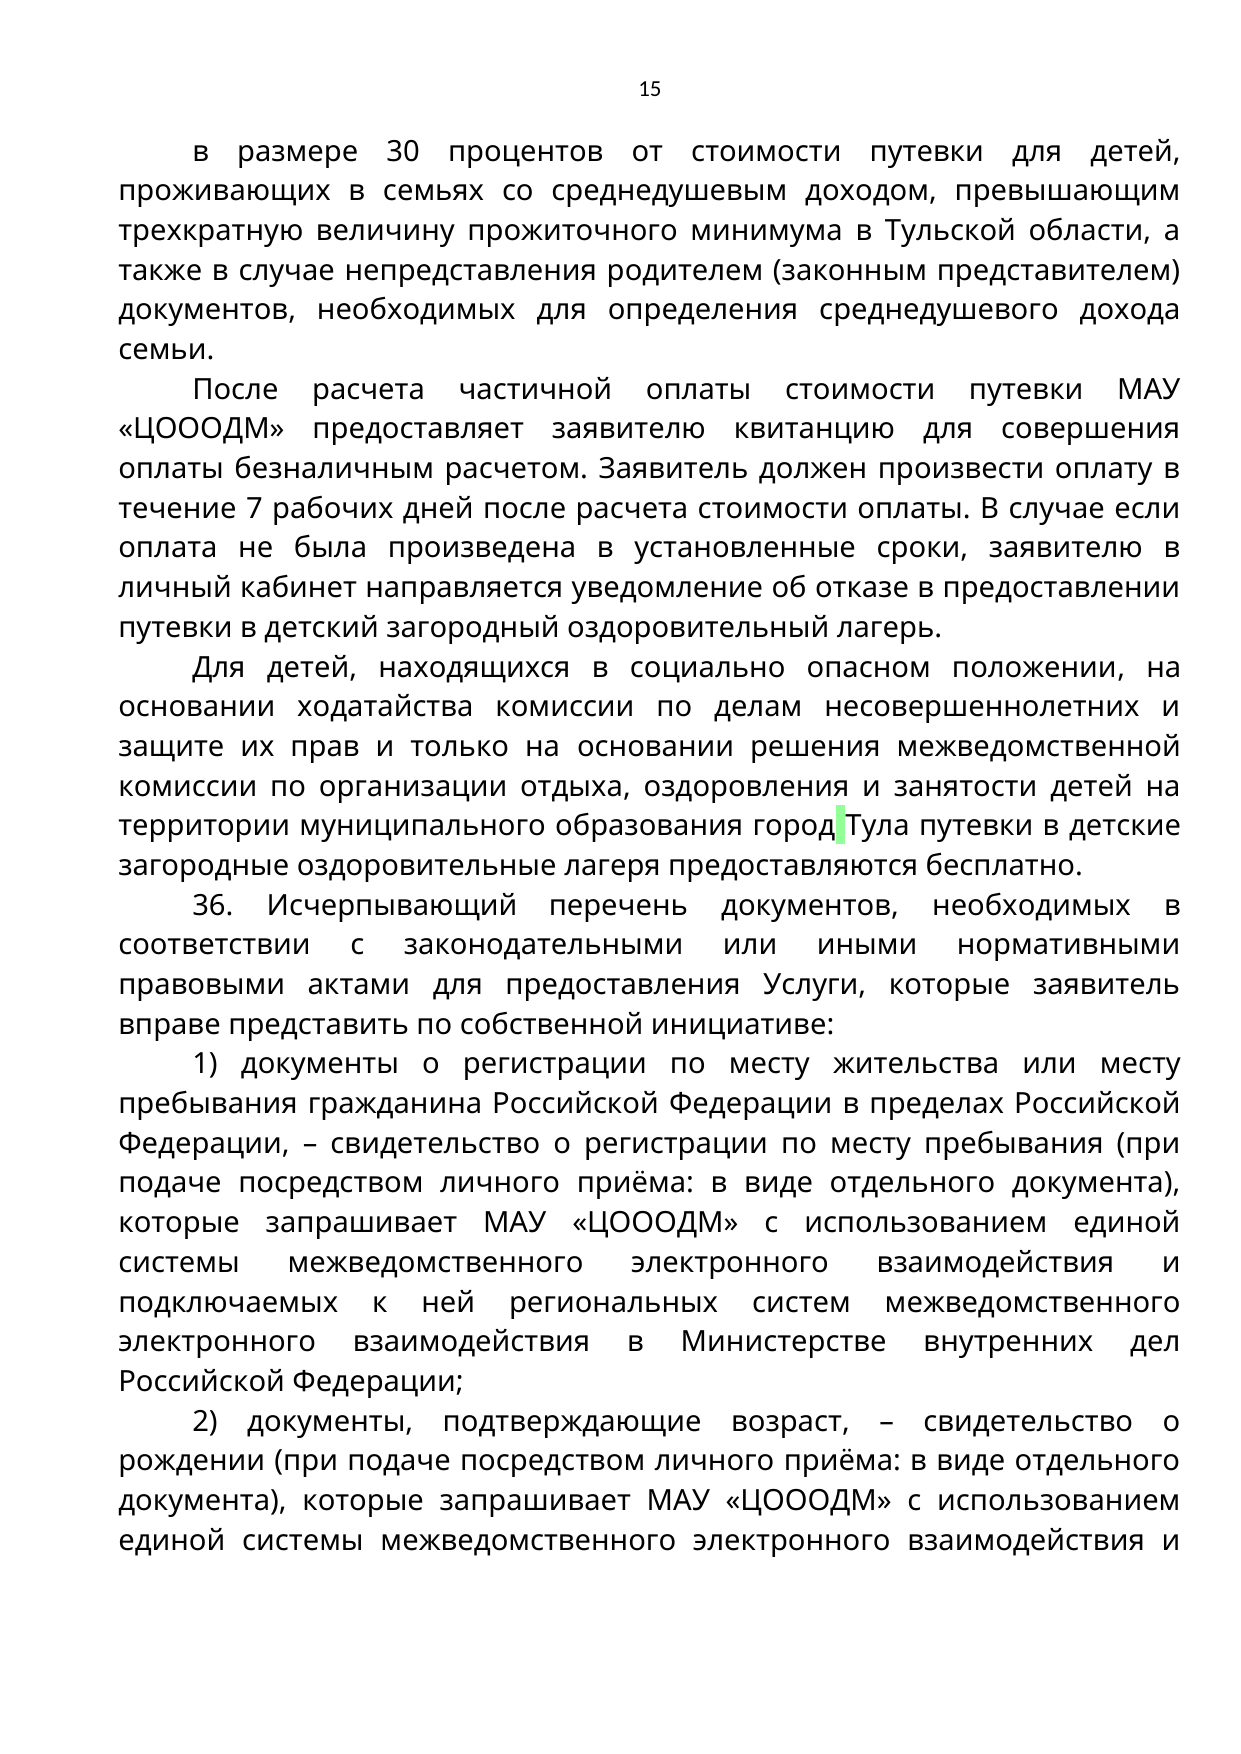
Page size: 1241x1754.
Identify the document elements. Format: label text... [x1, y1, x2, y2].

text 36. Исчерпывающий перечень документов, необходимых в соответствии с законодательными или иными нормативными правовыми актами для предоставления Услуги, которые заявитель вправе представить по собственной инициативе: [118, 884, 1181, 1043]
text Для детей, находящихся в социально опасном положении, на основании ходатайства комиссии по делам несовершеннолетних и защите их прав и только на основании решения межведомственной комиссии по организации отдыха, оздоровления и занятости детей на территории муниципального образования город Тула путевки в детские загородные оздоровительные лагеря предоставляются бесплатно. [118, 725, 1181, 884]
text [118, 1400, 1181, 1559]
text 1) документы о регистрации по месту жительства или месту пребывания гражданина Российской Федерации в пределах Российской Федерации, – свидетельство о регистрации по месту пребывания (при подаче посредством личного приёма: в виде отдельного документа), которые запрашивает МАУ «ЦОООДМ» с использованием единой системы межведомственного электронного взаимодействия и подключаемых к ней региональных систем межведомственного электронного взаимодействия в Министерстве внутренних дел Российской Федерации; [118, 1043, 1181, 1400]
text После расчета частичной оплаты стоимости путевки МАУ «ЦОООДМ» предоставляет заявителю квитанцию для совершения оплаты безналичным расчетом. Заявитель должен произвести оплату в течение 7 рабочих дней после расчета стоимости оплаты. В случае если оплата не была произведена в установленные сроки, заявителю в личный кабинет направляется уведомление об отказе в предоставлении путевки в детский загородный оздоровительный лагерь. [118, 368, 1181, 646]
text в размере 30 процентов от стоимости путевки для детей, проживающих в семьях со среднедушевым доходом, превышающим трехкратную величину прожиточного минимума в Тульской области, а также в случае непредставления родителем (законным представителем) документов, необходимых для определения среднедушевого дохода семьи. [118, 130, 1181, 368]
text Для детей, находящихся в социально опасном положении, на основании ходатайства комиссии по делам несовершеннолетних и защите их прав и только на основании решения межведомственной комиссии по организации отдыха, оздоровления и занятости детей на территории муниципального образования город Тула путевки в детские загородные оздоровительные лагеря предоставляются бесплатно. [118, 646, 1117, 686]
